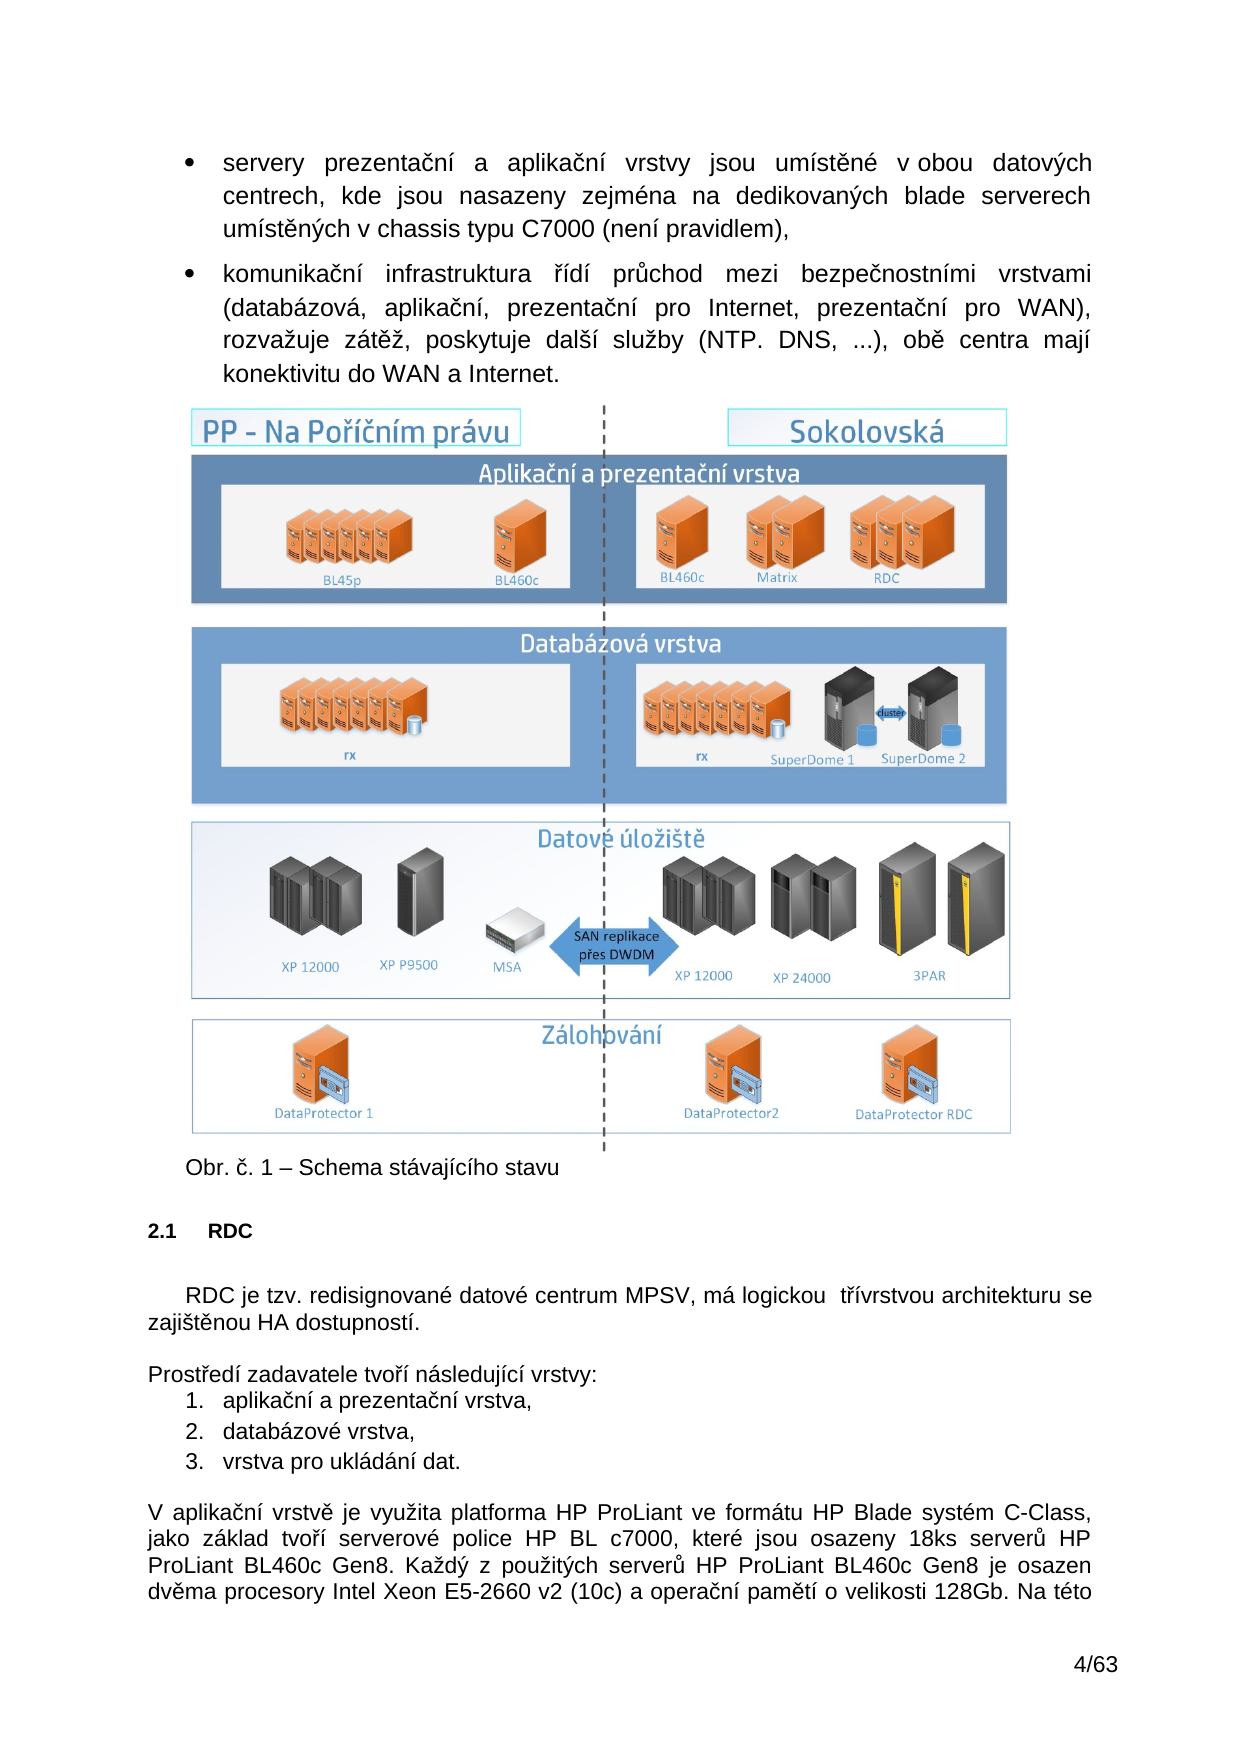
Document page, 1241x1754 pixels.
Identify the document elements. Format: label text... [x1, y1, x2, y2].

list komunikační infrastruktura řídí průchod mezi bezpečnostními vrstvami (databázová, aplikační, prezentační pro Internet, prezentační pro WAN), rozvažuje zátěž, poskytuje další služby (NTP. DNS, ...), obě centra mají konektivitu do WAN a Internet. [185, 259, 1092, 387]
list databázové vrstva, [185, 1418, 1092, 1444]
list servery prezentační a aplikační vrstvy jsou umístěné v obou datových centrech, kde jsou nasazeny zejména na dedikovaných blade serverech umístěných v chassis typu C7000 (není pravidlem), [185, 148, 1092, 243]
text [148, 1499, 1092, 1604]
list vrstva pro ukládání dat. [185, 1448, 1092, 1474]
picture [185, 404, 1011, 1154]
subtitle RDC [148, 1219, 1092, 1243]
text Prostředí zadavatele tvoří následující vrstvy: [148, 1361, 1092, 1387]
text Obr. č. 1 – Schema stávajícího stavu [148, 1154, 1092, 1180]
text RDC je tzv. redisignované datové centrum MPSV, má logickou třívrstvou architekturu se zajištěnou HA dostupností. [148, 1282, 1092, 1335]
list aplikační a prezentační vrstva, [185, 1387, 1092, 1414]
